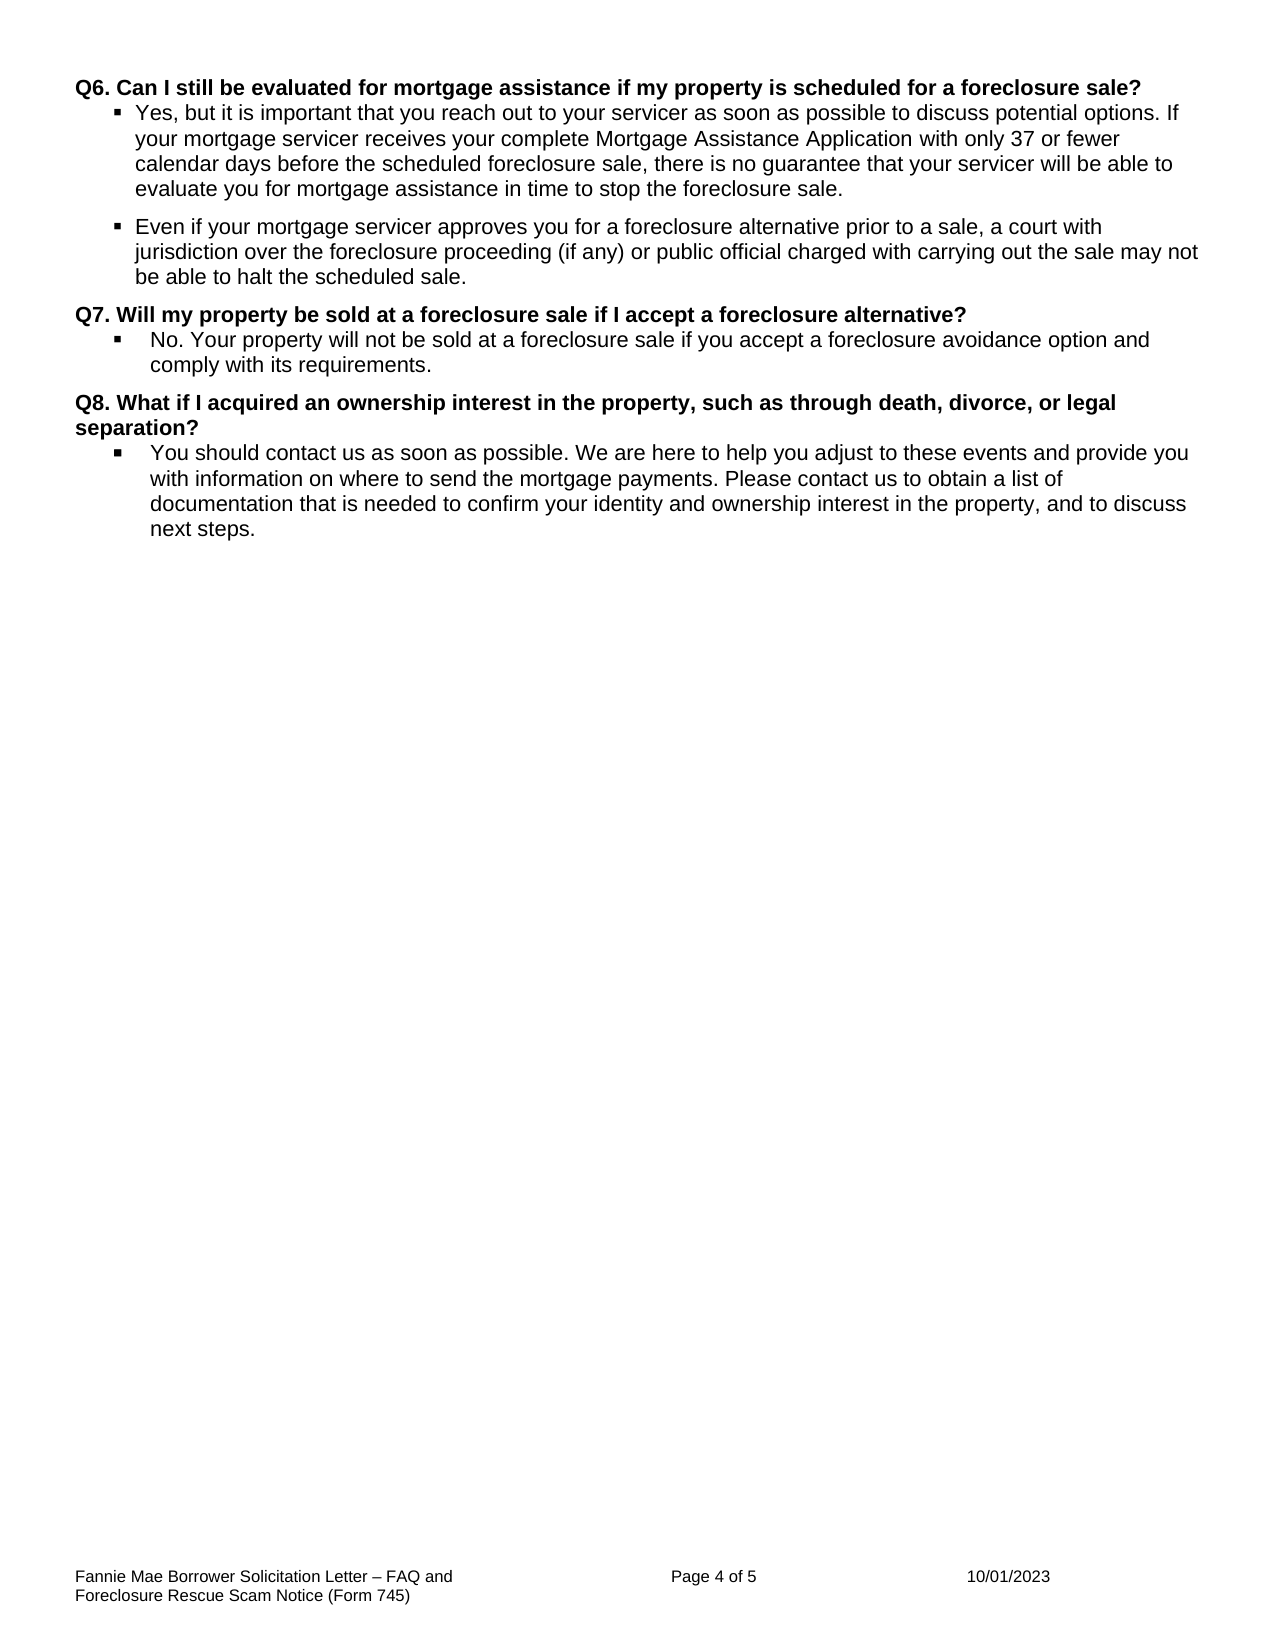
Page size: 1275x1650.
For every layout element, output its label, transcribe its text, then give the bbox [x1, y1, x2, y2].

list Even if your mortgage servicer approves you for a foreclosure alternative prior to a sale, a court with jurisdiction over the foreclosure proceeding (if any) or public official charged with carrying out the sale may not be able to halt the scheduled sale. [112, 213, 1200, 289]
list Yes, but it is important that you reach out to your servicer as soon as possible to discuss potential options. If your mortgage servicer receives your complete Mortgage Assistance Application with only 37 or fewer calendar days before the scheduled foreclosure sale, there is no guarantee that your servicer will be able to evaluate you for mortgage assistance in time to stop the foreclosure sale. [112, 100, 1200, 201]
list You should contact us as soon as possible. We are here to help you adjust to these events and provide you with information on where to send the mortgage payments. Please contact us to obtain a list of documentation that is needed to confirm your identity and ownership interest in the property, and to discuss next steps. [112, 440, 1200, 541]
text Q8. What if I acquired an ownership interest in the property, such as through death, divorce, or legal separation? [75, 390, 1200, 440]
list No. Your property will not be sold at a foreclosure sale if you accept a foreclosure avoidance option and comply with its requirements. [112, 327, 1200, 377]
text Q7. Will my property be sold at a foreclosure sale if I accept a foreclosure alternative? [75, 302, 1200, 327]
text Q6. Can I still be evaluated for mortgage assistance if my property is scheduled for a foreclosure sale? [75, 75, 1200, 100]
